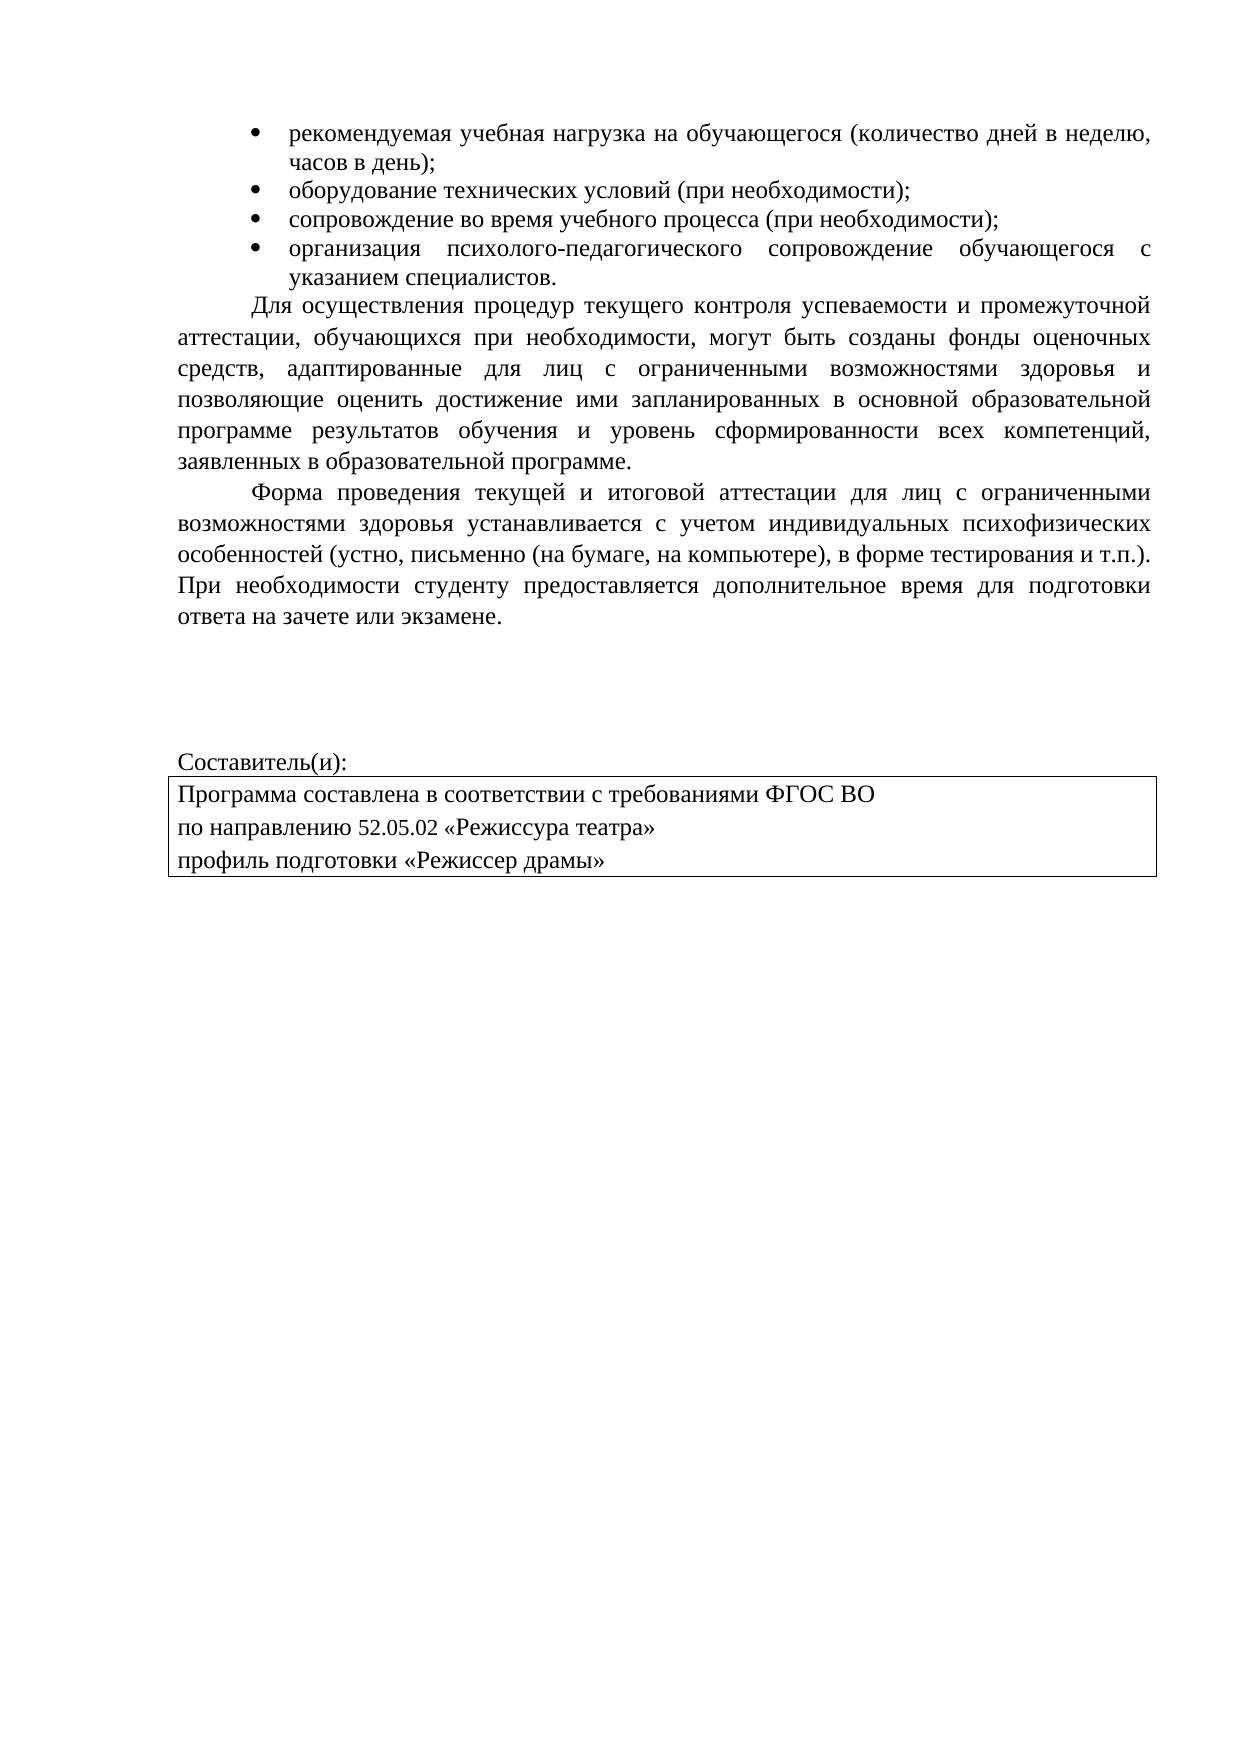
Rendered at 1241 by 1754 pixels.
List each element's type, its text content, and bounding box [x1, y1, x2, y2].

text Составитель(и): [177, 747, 1152, 776]
text Программа составлена в соответствии с требованиями ФГОС ВО [169, 777, 1156, 808]
list организация психолого-педагогического сопровождение обучающегося с указанием специалистов. [251, 233, 1152, 291]
list сопровождение во время учебного процесса (при необходимости); [251, 204, 1152, 233]
text Для осуществления процедур текущего контроля успеваемости и промежуточной аттестации, обучающихся при необходимости, могут быть созданы фонды оценочных средств, адаптированные для лиц с ограниченными возможностями здоровья и позволяющие оценить достижение ими запланированных в основной образовательной программе результатов обучения и уровень сформированности всех компетенций, заявленных в образовательной программе. [177, 291, 1152, 474]
text профиль подготовки «Режиссер драмы» [169, 842, 1156, 876]
text по направлению 52.05.02 «Режиссура театра» [169, 809, 1156, 841]
list оборудование технических условий (при необходимости); [251, 176, 1152, 204]
list рекомендуемая учебная нагрузка на обучающегося (количество дней в неделю, часов в день); [251, 118, 1152, 176]
text Форма проведения текущей и итоговой аттестации для лиц с ограниченными возможностями здоровья устанавливается с учетом индивидуальных психофизических особенностей (устно, письменно (на бумаге, на компьютере), в форме тестирования и т.п.). При необходимости студенту предоставляется дополнительное время для подготовки ответа на зачете или экзамене. [177, 477, 1152, 630]
